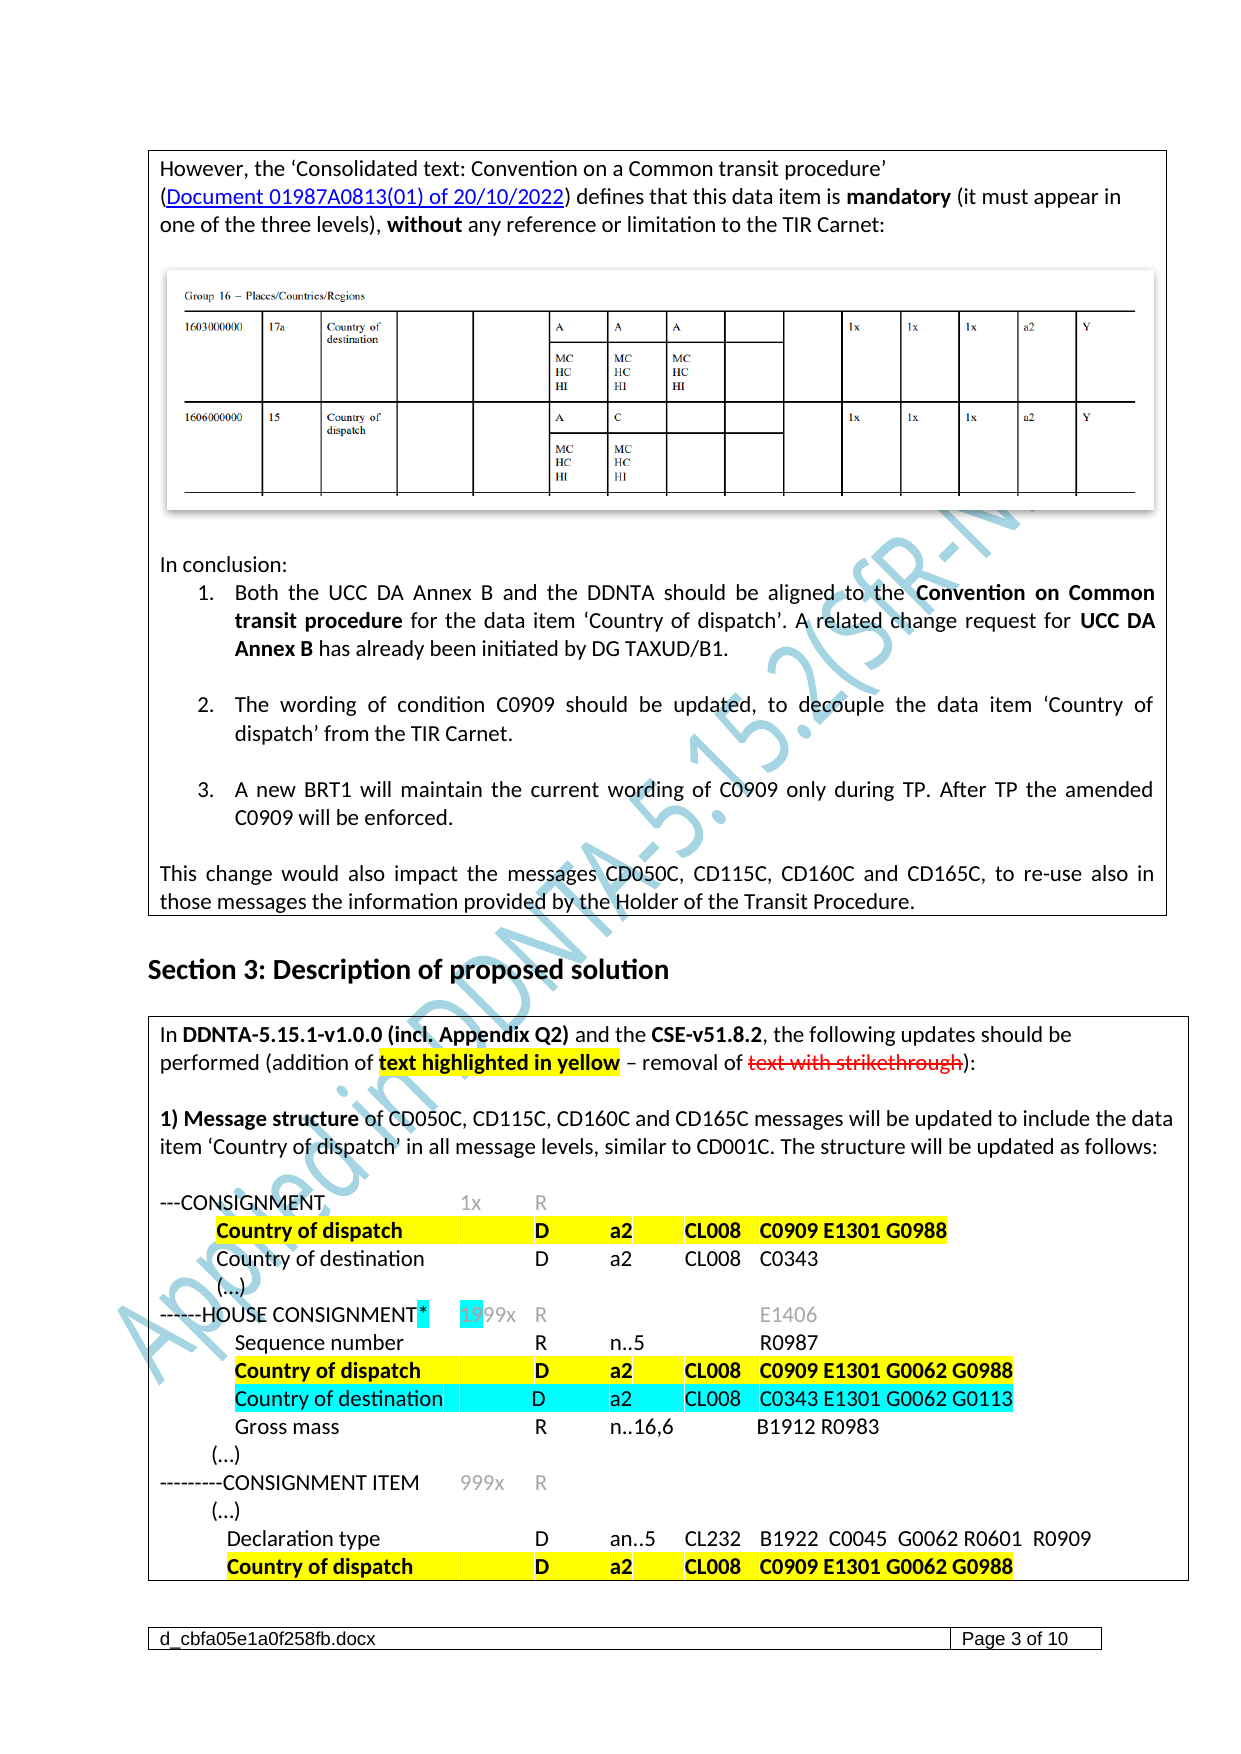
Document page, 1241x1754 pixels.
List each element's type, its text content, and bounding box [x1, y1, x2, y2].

picture [181, 285, 1140, 496]
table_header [149, 1017, 1188, 1580]
text Section 3: Description of proposed solution [148, 951, 1102, 987]
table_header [149, 151, 1166, 915]
